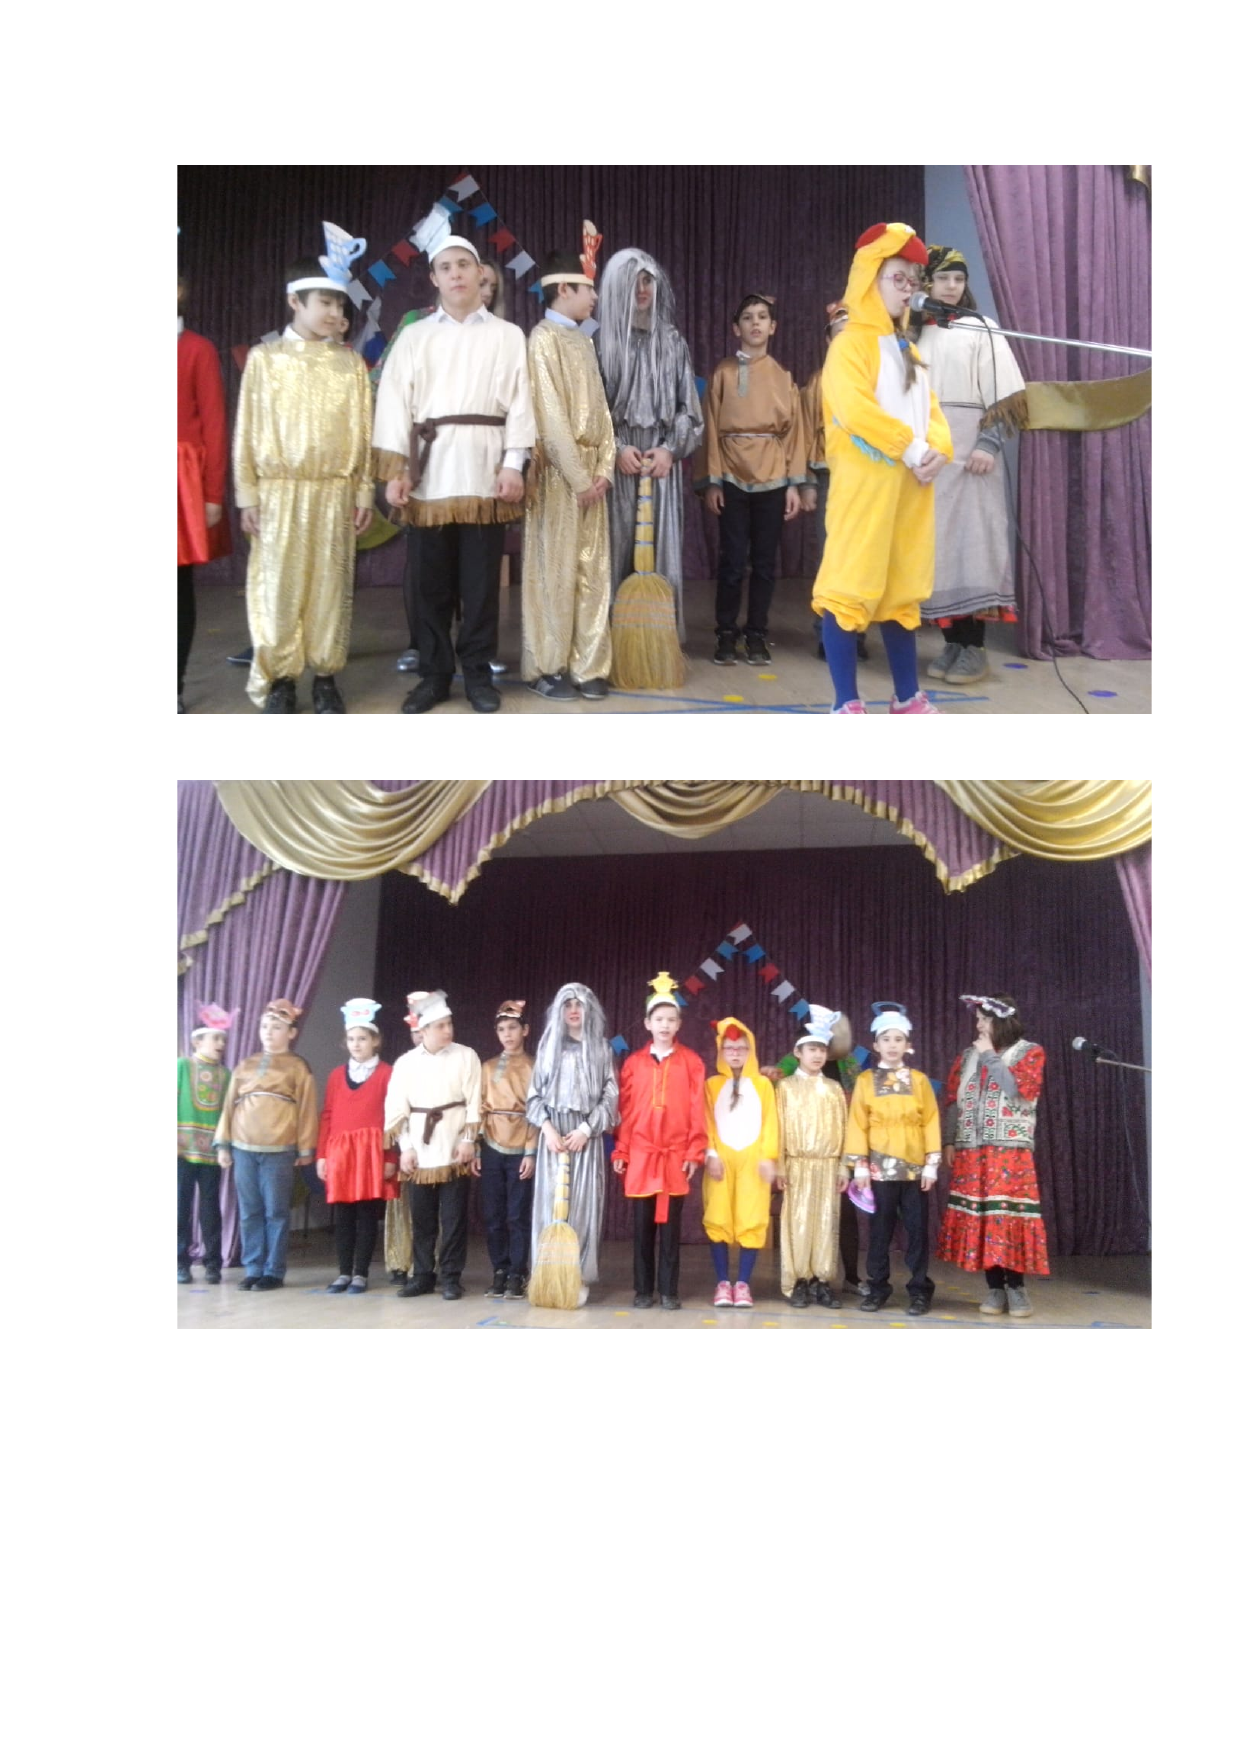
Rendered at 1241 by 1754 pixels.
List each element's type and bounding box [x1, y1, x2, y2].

picture [177, 780, 1152, 1329]
picture [177, 165, 1152, 714]
